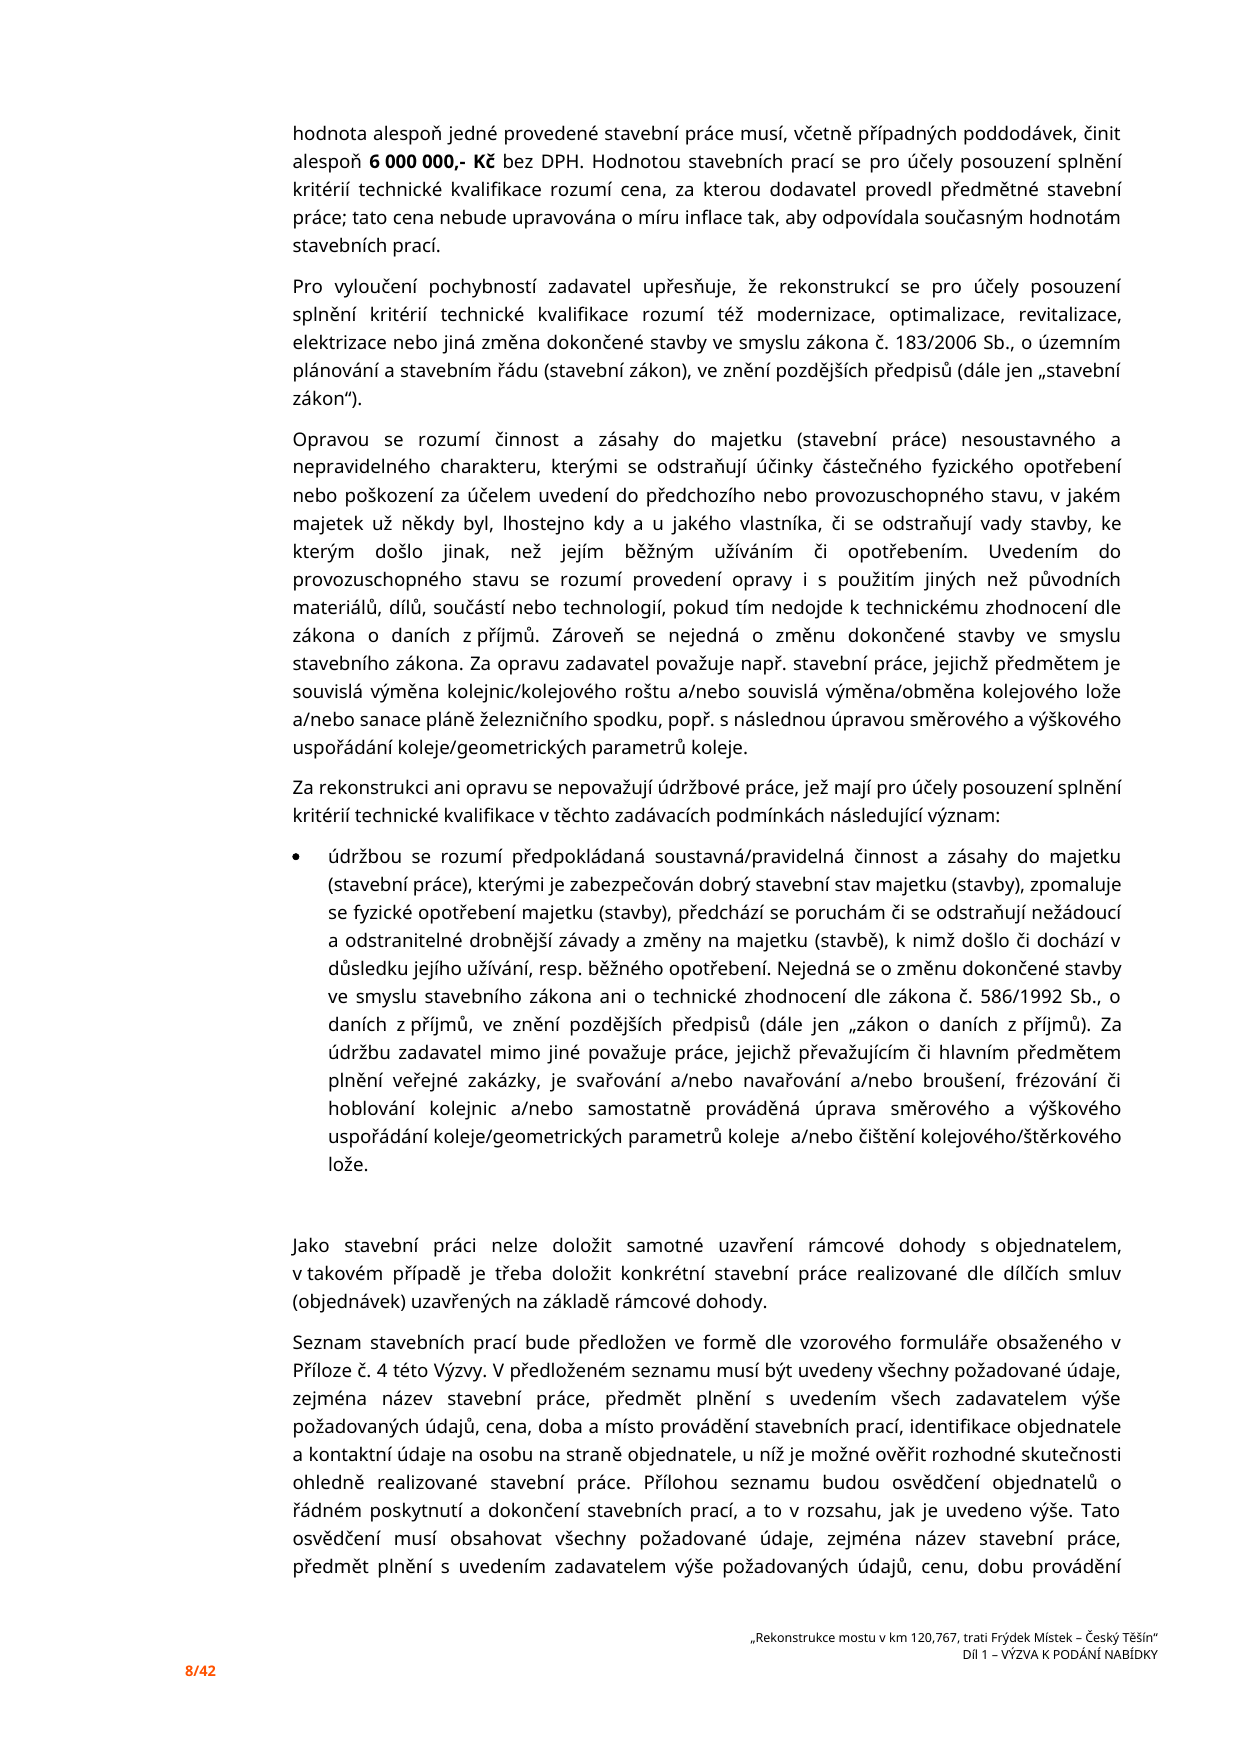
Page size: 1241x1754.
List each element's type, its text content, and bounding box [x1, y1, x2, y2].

text Jako stavební práci nelze doložit samotné uzavření rámcové dohody s objednatelem, v takovém případě je třeba doložit konkrétní stavební práce realizované dle dílčích smluv (objednávek) uzavřených na základě rámcové dohody. [292, 1232, 1122, 1314]
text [292, 1329, 1122, 1579]
text Za rekonstrukci ani opravu se nepovažují údržbové práce, jež mají pro účely posouzení splnění kritérií technické kvalifikace v těchto zadávacích podmínkách následující význam: [292, 774, 1122, 828]
text Pro vyloučení pochybností zadavatel upřesňuje, že rekonstrukcí se pro účely posouzení splnění kritérií technické kvalifikace rozumí též modernizace, optimalizace, revitalizace, elektrizace nebo jiná změna dokončené stavby ve smyslu zákona č. 183/2006 Sb., o územním plánování a stavebním řádu (stavební zákon), ve znění pozdějších předpisů (dále jen „stavební zákon“). [292, 273, 1122, 411]
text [292, 121, 1122, 258]
text údržbou se rozumí předpokládaná soustavná/pravidelná činnost a zásahy do majetku (stavební práce), kterými je zabezpečován dobrý stavební stav majetku (stavby), zpomaluje se fyzické opotřebení majetku (stavby), předchází se poruchám či se odstraňují nežádoucí a odstranitelné drobnější závady a změny na majetku (stavbě), k nimž došlo či dochází v důsledku jejího užívání, resp. běžného opotřebení. Nejedná se o změnu dokončené stavby ve smyslu stavebního zákona ani o technické zhodnocení dle zákona č. 586/1992 Sb., o daních z příjmů, ve znění pozdějších předpisů (dále jen „zákon o daních z příjmů). Za údržbu zadavatel mimo jiné považuje práce, jejichž převažujícím či hlavním předmětem plnění veřejné zakázky, je svařování a/nebo navařování a/nebo broušení, frézování či hoblování kolejnic a/nebo samostatně prováděná úprava směrového a výškového uspořádání koleje/geometrických parametrů koleje a/nebo čištění kolejového/štěrkového lože. [292, 843, 1122, 1177]
text Opravou se rozumí činnost a zásahy do majetku (stavební práce) nesoustavného a nepravidelného charakteru, kterými se odstraňují účinky částečného fyzického opotřebení nebo poškození za účelem uvedení do předchozího nebo provozuschopného stavu, v jakém majetek už někdy byl, lhostejno kdy a u jakého vlastníka, či se odstraňují vady stavby, ke kterým došlo jinak, než jejím běžným užíváním či opotřebením. Uvedením do provozuschopného stavu se rozumí provedení opravy i s použitím jiných než původních materiálů, dílů, součástí nebo technologií, pokud tím nedojde k technickému zhodnocení dle zákona o daních z příjmů. Zároveň se nejedná o změnu dokončené stavby ve smyslu stavebního zákona. Za opravu zadavatel považuje např. stavební práce, jejichž předmětem je souvislá výměna kolejnic/kolejového roštu a/nebo souvislá výměna/obměna kolejového lože a/nebo sanace pláně železničního spodku, popř. s následnou úpravou směrového a výškového uspořádání koleje/geometrických parametrů koleje. [292, 426, 1122, 759]
